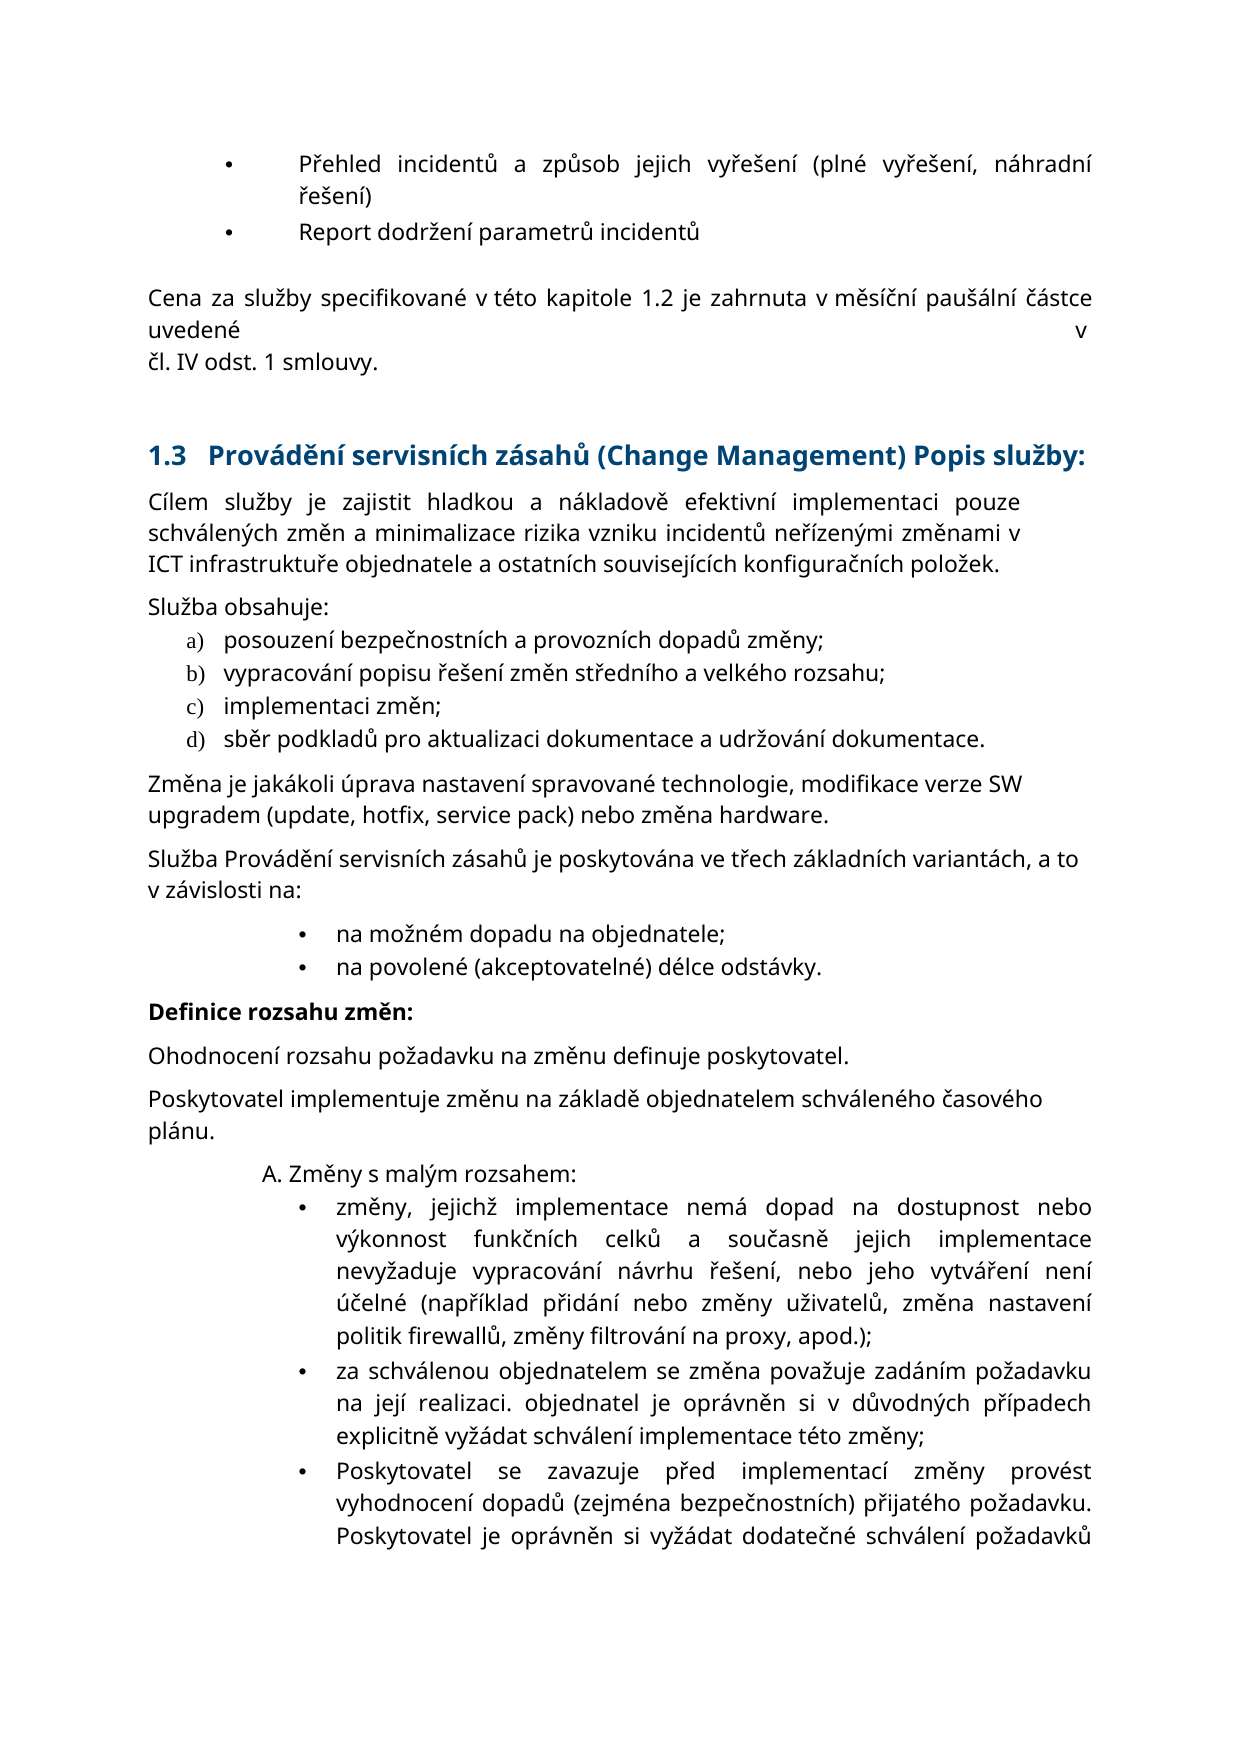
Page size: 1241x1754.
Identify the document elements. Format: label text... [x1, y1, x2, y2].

text Cena za služby specifikované v této kapitole 1.2 je zahrnuta v měsíční paušální částce uvedené v čl. IV odst. 1 smlouvy. [148, 282, 1093, 377]
list vypracování popisu řešení změn středního a velkého rozsahu; [186, 657, 1093, 688]
text Změna je jakákoli úprava nastavení spravované technologie, modifikace verze SW upgradem (update, hotfix, service pack) nebo změna hardware. [148, 768, 1093, 831]
list Přehled incidentů a způsob jejich vyřešení (plné vyřešení, náhradní řešení) [225, 148, 1093, 211]
text Služba obsahuje: [148, 591, 1093, 623]
text Cílem služby je zajistit hladkou a nákladově efektivní implementaci pouze schválených změn a minimalizace rizika vzniku incidentů neřízenými změnami v ICT infrastruktuře objednatele a ostatních souvisejících konfiguračních položek. [148, 486, 1022, 579]
list posouzení bezpečnostních a provozních dopadů změny; [186, 624, 1093, 655]
text Poskytovatel implementuje změnu na základě objednatelem schváleného časového plánu. [148, 1083, 1093, 1146]
text Služba Provádění servisních zásahů je poskytována ve třech základních variantách, a to v závislosti na: [148, 843, 1093, 906]
list za schválenou objednatelem se změna považuje zadáním požadavku na její realizaci. objednatel je oprávněn si v důvodných případech explicitně vyžádat schválení implementace této změny; [298, 1355, 1093, 1451]
subtitle Provádění servisních zásahů (Change Management) Popis služby: [148, 437, 1093, 473]
list na možném dopadu na objednatele; [298, 918, 1093, 949]
list implementaci změn; [186, 690, 1093, 721]
list změny, jejichž implementace nemá dopad na dostupnost nebo výkonnost funkčních celků a současně jejich implementace nevyžaduje vypracování návrhu řešení, nebo jeho vytváření není účelné (například přidání nebo změny uživatelů, změna nastavení politik firewallů, změny filtrování na proxy, apod.); [298, 1191, 1093, 1351]
list sběr podkladů pro aktualizaci dokumentace a udržování dokumentace. [186, 723, 1093, 754]
list Report dodržení parametrů incidentů [225, 215, 1093, 247]
list na povolené (akceptovatelné) délce odstávky. [298, 951, 1093, 982]
text Ohodnocení rozsahu požadavku na změnu definuje poskytovatel. [148, 1040, 1093, 1071]
text A. Změny s malým rozsahem: [262, 1158, 1093, 1190]
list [298, 1455, 1093, 1551]
text Definice rozsahu změn: [148, 996, 1093, 1027]
